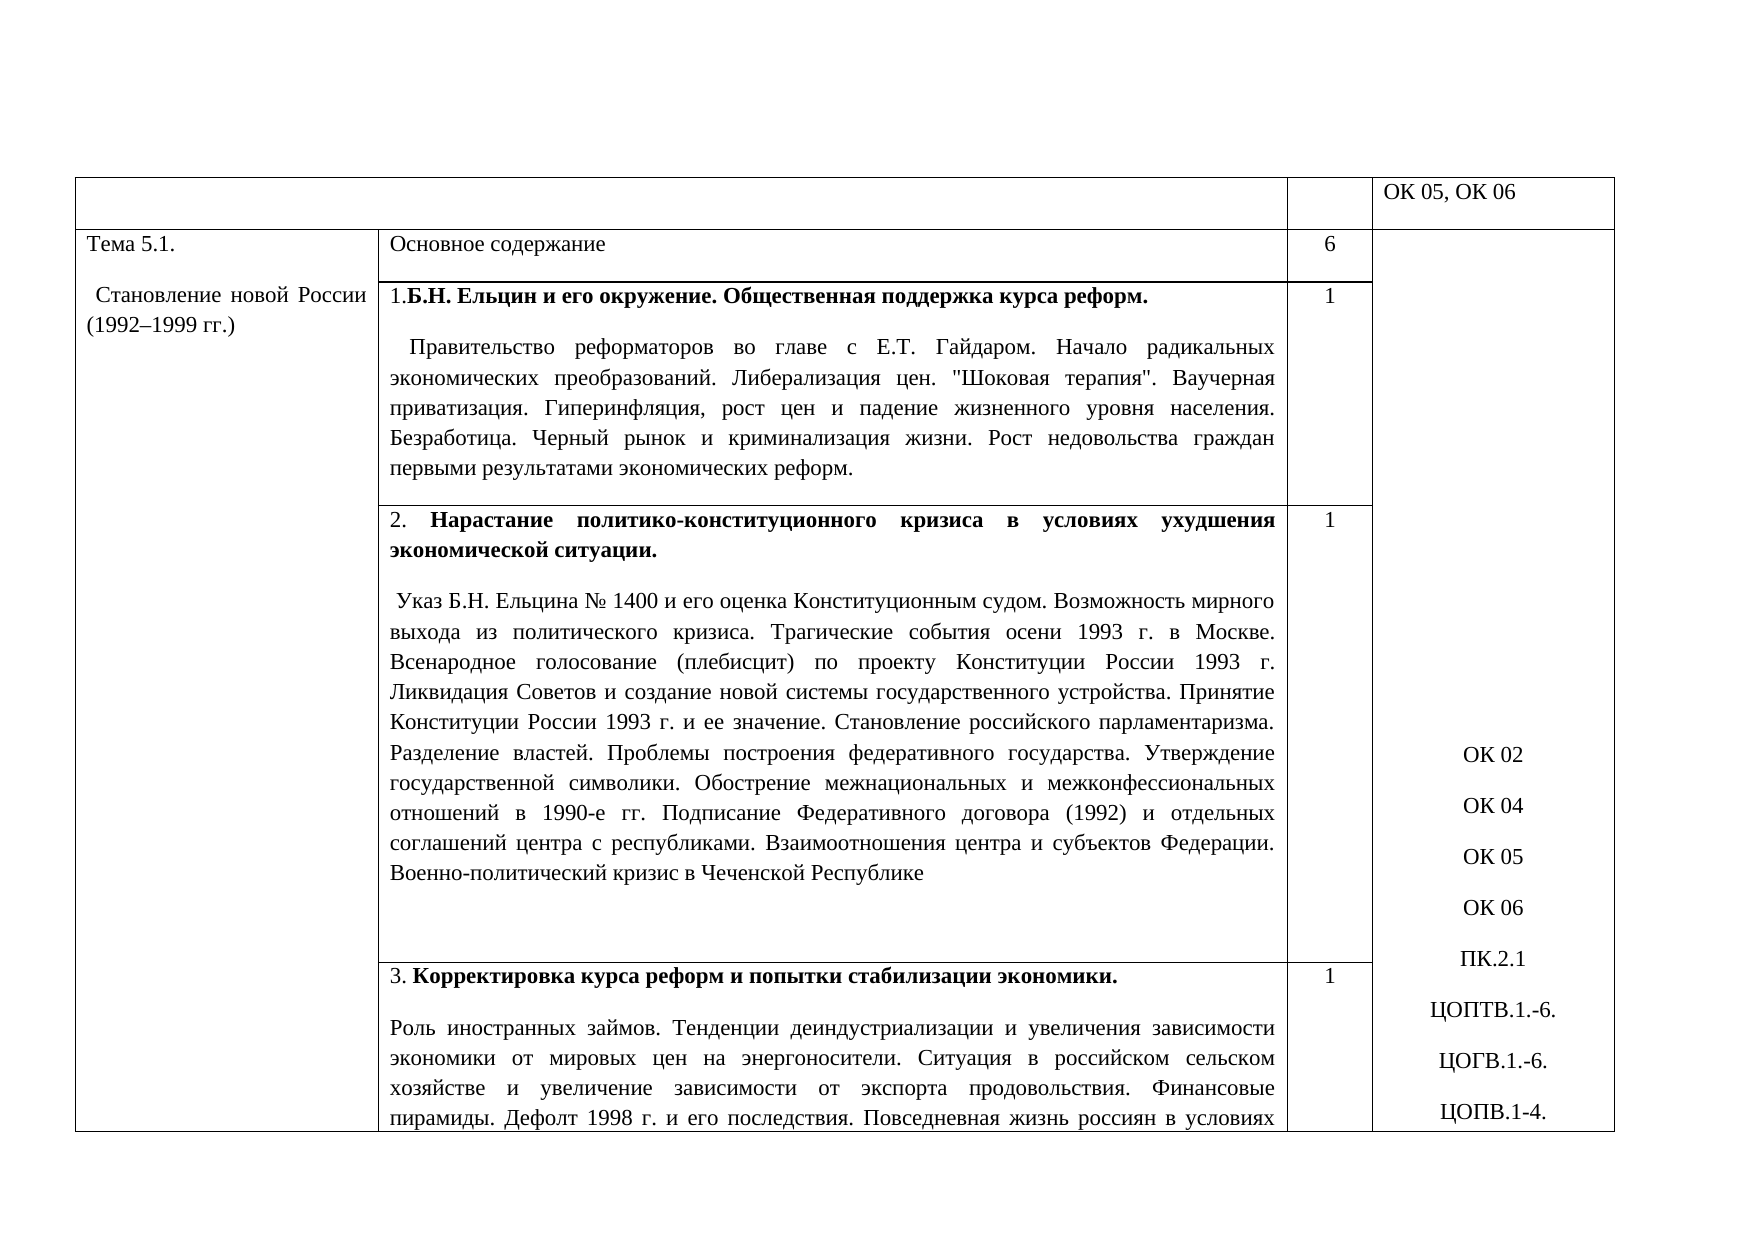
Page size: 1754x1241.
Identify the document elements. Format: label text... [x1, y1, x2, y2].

table_cell 1.Б.Н. Ельцин и его окружение. Общественная поддержка курса реформ. Правительство реформаторов во главе с Е.Т. Гайдаром. Начало радикальных экономических преобразований. Либерализация цен. "Шоковая терапия". Ваучерная приватизация. Гиперинфляция, рост цен и падение жизненного уровня населения. Безработица. Черный рынок и криминализация жизни. Рост недовольства граждан первыми результатами экономических реформ. [379, 283, 1287, 505]
table_cell Тема 5.1. Становление новой России (1992–1999 гг.) [76, 230, 378, 1131]
table_cell 6 [1288, 230, 1372, 281]
table_cell 1 [1288, 963, 1372, 1131]
table_cell 1 [1288, 283, 1372, 505]
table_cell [1373, 178, 1614, 229]
table_cell 26 [1288, 178, 1372, 229]
table_cell 2. Нарастание политико-конституционного кризиса в условиях ухудшения экономической ситуации. Указ Б.Н. Ельцина № 1400 и его оценка Конституционным судом. Возможность мирного выхода из политического кризиса. Трагические события осени 1993 г. в Москве. Всенародное голосование (плебисцит) по проекту Конституции России 1993 г. Ликвидация Советов и создание новой системы государственного устройства. Принятие Конституции России 1993 г. и ее значение. Становление российского парламентаризма. Разделение властей. Проблемы построения федеративного государства. Утверждение государственной символики. Обострение межнациональных и межконфессиональных отношений в 1990-е гг. Подписание Федеративного договора (1992) и отдельных соглашений центра с республиками. Взаимоотношения центра и субъектов Федерации. Военно-политический кризис в Чеченской Республике [379, 506, 1287, 962]
table_cell Основное содержание [379, 230, 1287, 281]
table_cell 1 [1288, 506, 1372, 962]
table_cell ОК 02 ОК 04 ОК 05 ОК 06 ПК.2.1 ЦОПТВ.1.-6. ЦОГВ.1.-6. ЦОПВ.1-4. ЦОДНВ.1-5. ЦОЭВ.1.-4. ЦОПТВ.1.-6 [1373, 230, 1614, 1131]
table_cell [76, 178, 1287, 229]
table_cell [379, 963, 1287, 1131]
